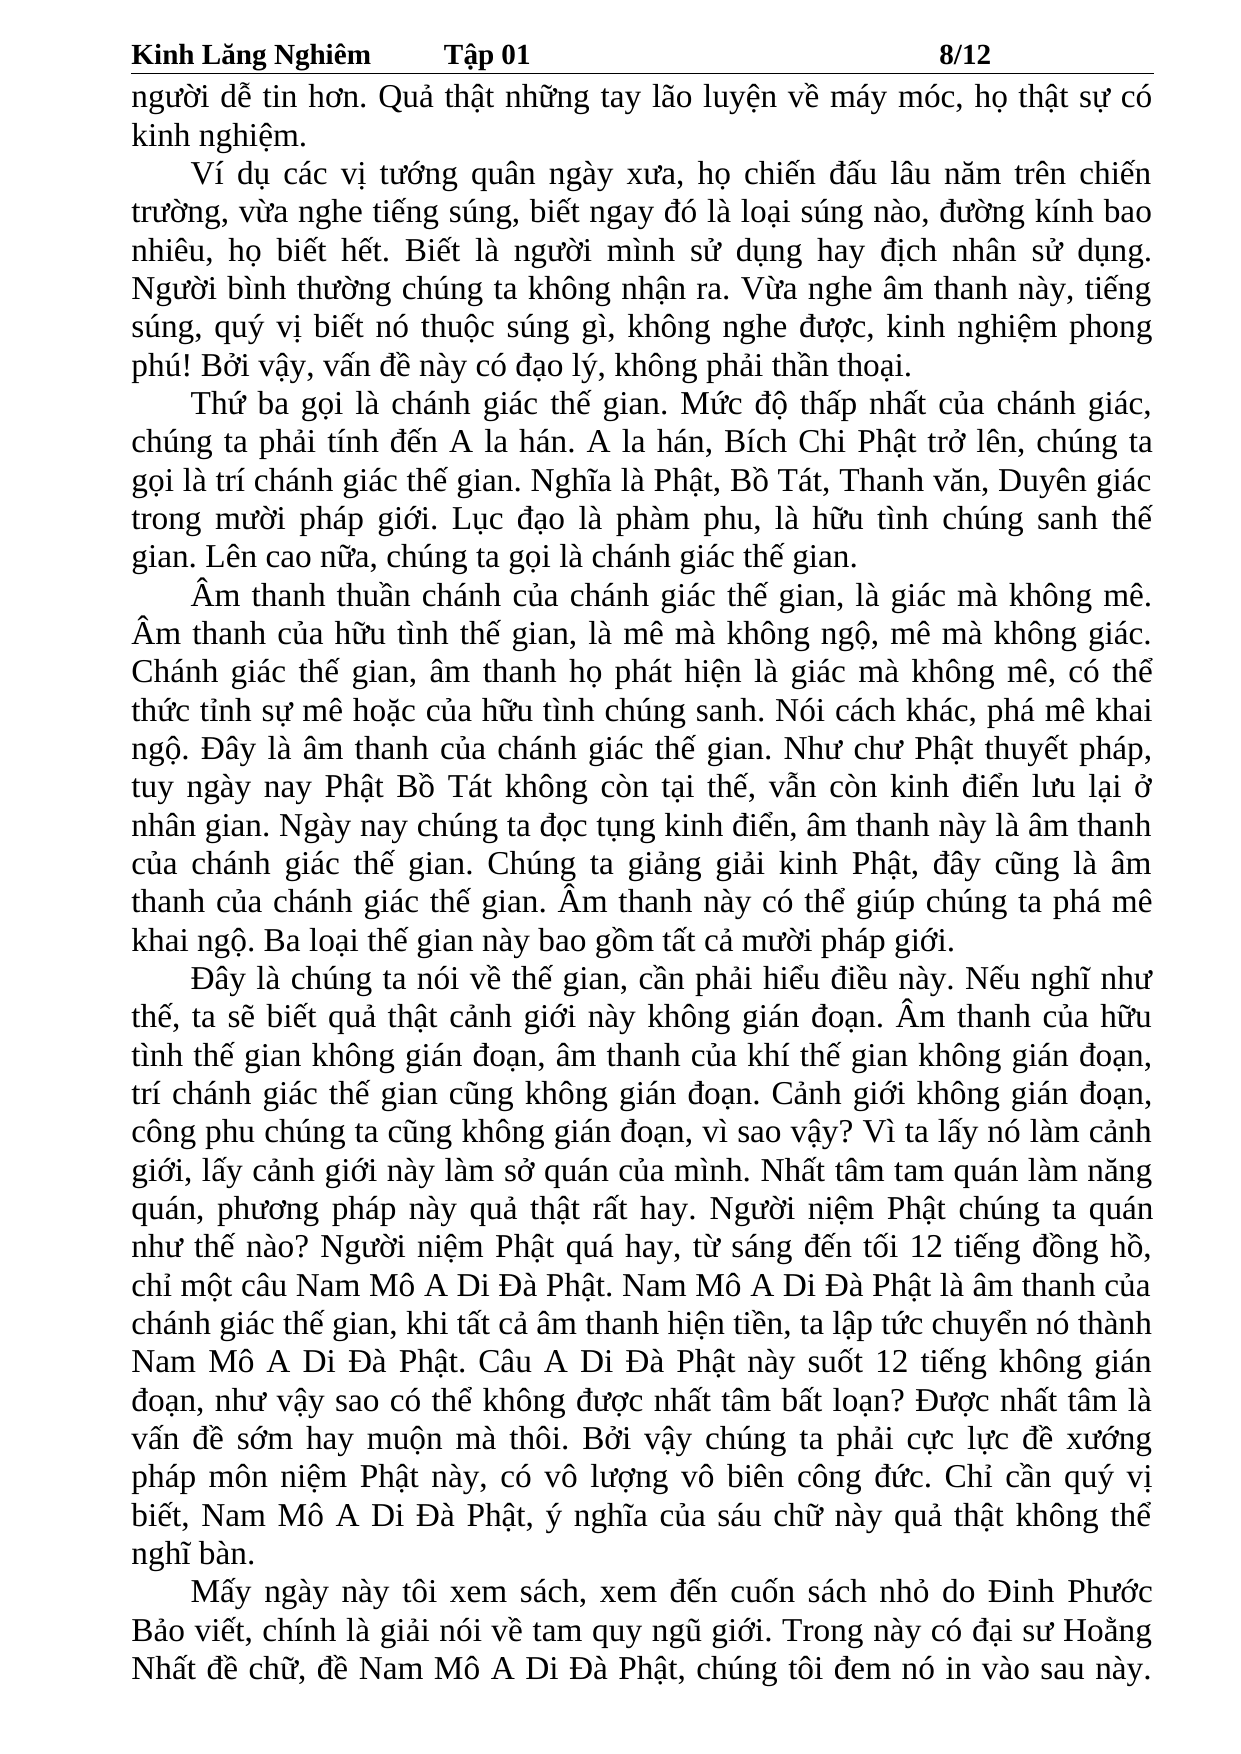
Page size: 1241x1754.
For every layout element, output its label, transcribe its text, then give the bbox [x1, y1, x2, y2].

text Thứ ba gọi là chánh giác thế gian. Mức độ thấp nhất của chánh giác, chúng ta phải tính đến A la hán. A la hán, Bích Chi Phật trở lên, chúng ta gọi là trí chánh giác thế gian. Nghĩa là Phật, Bồ Tát, Thanh văn, Duyên giác trong mười pháp giới. Lục đạo là phàm phu, là hữu tình chúng sanh thế gian. Lên cao nữa, chúng ta gọi là chánh giác thế gian. [131, 383, 1154, 575]
text Đây là chúng ta nói về thế gian, cần phải hiểu điều này. Nếu nghĩ như thế, ta sẽ biết quả thật cảnh giới này không gián đoạn. Âm thanh của hữu tình thế gian không gián đoạn, âm thanh của khí thế gian không gián đoạn, trí chánh giác thế gian cũng không gián đoạn. Cảnh giới không gián đoạn, công phu chúng ta cũng không gián đoạn, vì sao vậy? Vì ta lấy nó làm cảnh giới, lấy cảnh giới này làm sở quán của mình. Nhất tâm tam quán làm năng quán, phương pháp này quả thật rất hay. Người niệm Phật chúng ta quán như thế nào? Người niệm Phật quá hay, từ sáng đến tối 12 tiếng đồng hồ, chỉ một câu Nam Mô A Di Đà Phật. Nam Mô A Di Đà Phật là âm thanh của chánh giác thế gian, khi tất cả âm thanh hiện tiền, ta lập tức chuyển nó thành Nam Mô A Di Đà Phật. Câu A Di Đà Phật này suốt 12 tiếng không gián đoạn, như vậy sao có thể không được nhất tâm bất loạn? Được nhất tâm là vấn đề sớm hay muộn mà thôi. Bởi vậy chúng ta phải cực lực đề xướng pháp môn niệm Phật này, có vô lượng vô biên công đức. Chỉ cần quý vị biết, Nam Mô A Di Đà Phật, ý nghĩa của sáu chữ này quả thật không thể nghĩ bàn. [131, 958, 1154, 1572]
text Âm thanh thuần chánh của chánh giác thế gian, là giác mà không mê. Âm thanh của hữu tình thế gian, là mê mà không ngộ, mê mà không giác. Chánh giác thế gian, âm thanh họ phát hiện là giác mà không mê, có thể thức tỉnh sự mê hoặc của hữu tình chúng sanh. Nói cách khác, phá mê khai ngộ. Đây là âm thanh của chánh giác thế gian. Như chư Phật thuyết pháp, tuy ngày nay Phật Bồ Tát không còn tại thế, vẫn còn kinh điển lưu lại ở nhân gian. Ngày nay chúng ta đọc tụng kinh điển, âm thanh này là âm thanh của chánh giác thế gian. Chúng ta giảng giải kinh Phật, đây cũng là âm thanh của chánh giác thế gian. Âm thanh này có thể giúp chúng ta phá mê khai ngộ. Ba loại thế gian này bao gồm tất cả mười pháp giới. [131, 575, 1154, 958]
text Ví dụ các vị tướng quân ngày xưa, họ chiến đấu lâu năm trên chiến trường, vừa nghe tiếng súng, biết ngay đó là loại súng nào, đường kính bao nhiêu, họ biết hết. Biết là người mình sử dụng hay địch nhân sử dụng. Người bình thường chúng ta không nhận ra. Vừa nghe âm thanh này, tiếng súng, quý vị biết nó thuộc súng gì, không nghe được, kinh nghiệm phong phú! Bởi vậy, vấn đề này có đạo lý, không phải thần thoại. [131, 153, 1154, 383]
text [131, 77, 1154, 153]
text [131, 1572, 1154, 1687]
